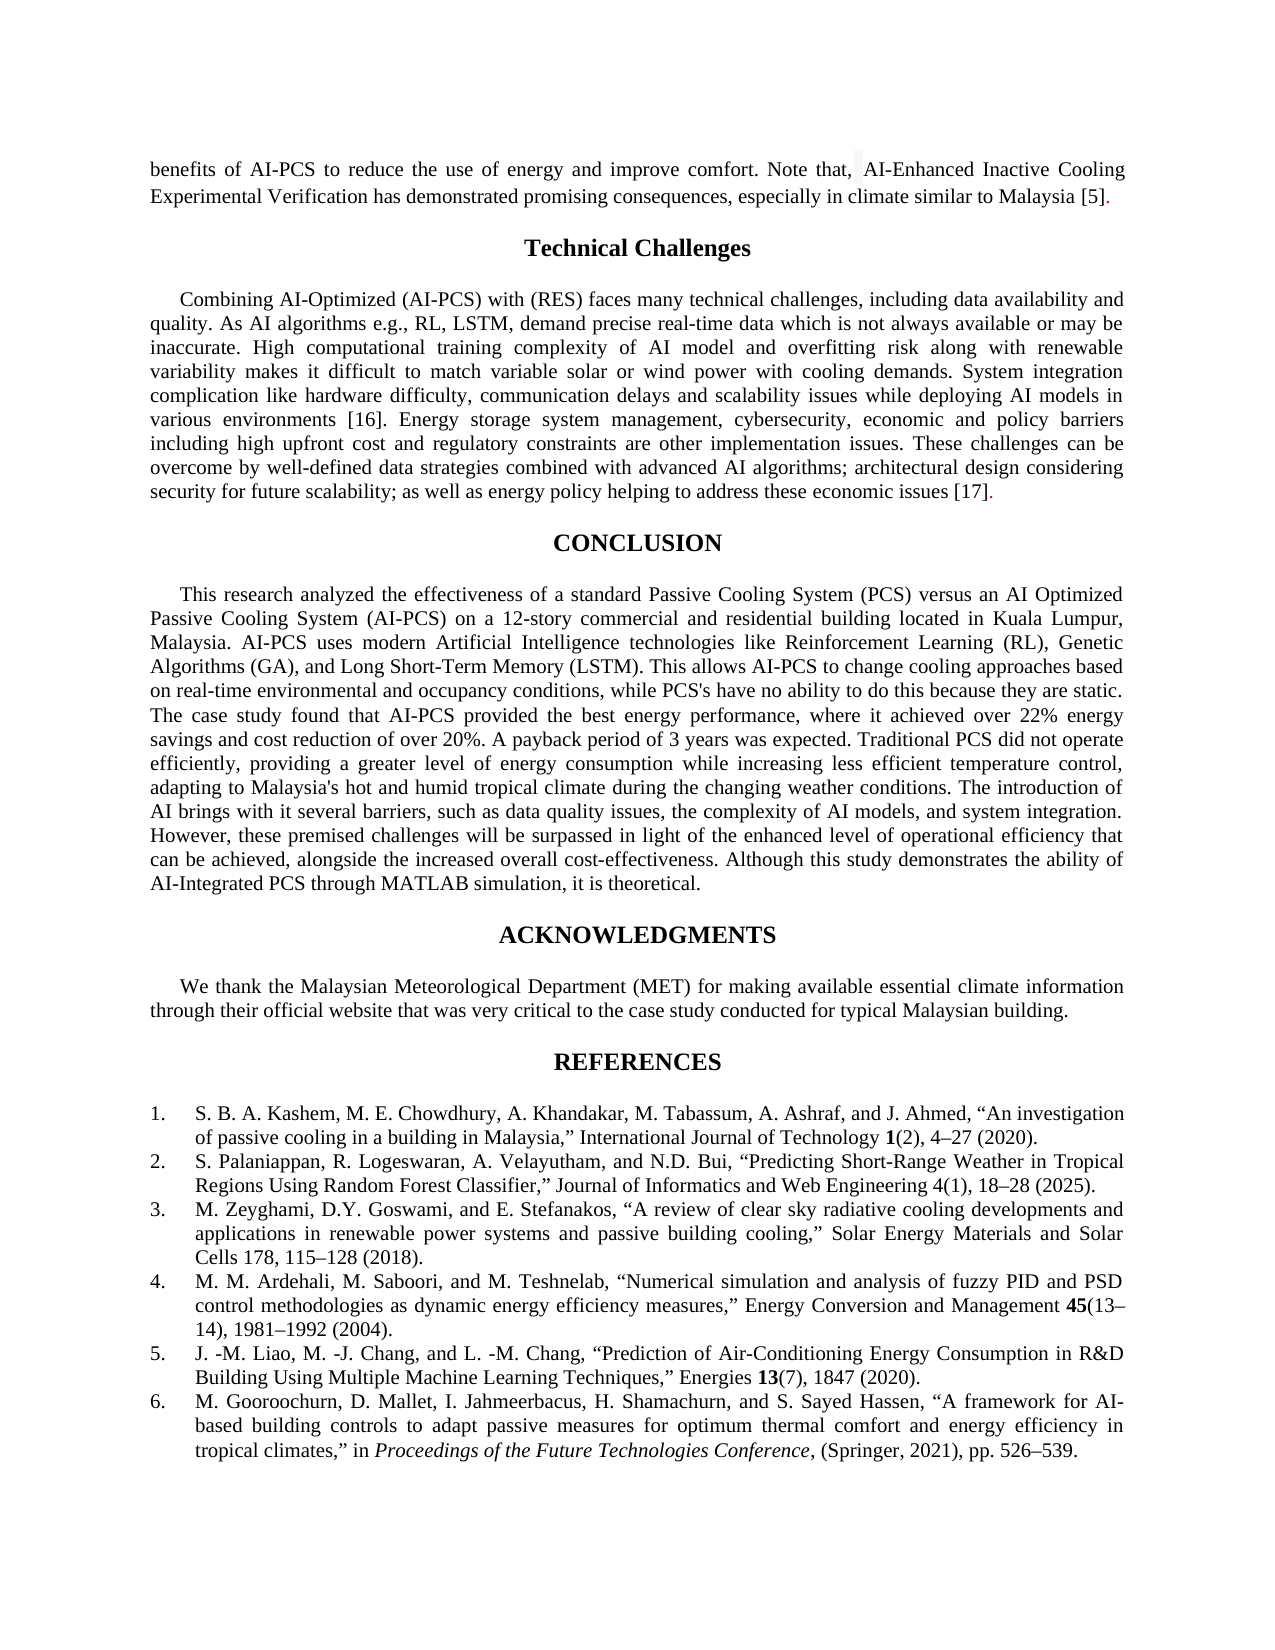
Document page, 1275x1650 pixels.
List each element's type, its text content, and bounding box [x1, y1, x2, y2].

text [150, 150, 1125, 208]
text We thank the Malaysian Meteorological Department (MET) for making available essential climate information through their official website that was very critical to the case study conducted for typical Malaysian building. [150, 974, 1125, 1022]
subtitle ACKNOWLEDGMENTS [150, 920, 1125, 949]
text S. B. A. Kashem, M. E. Chowdhury, A. Khandakar, M. Tabassum, A. Ashraf, and J. Ahmed, “An investigation of passive cooling in a building in Malaysia,” International Journal of Technology 1(2), 4–27 (2020). [150, 1101, 1125, 1149]
text Combining AI-Optimized (AI-PCS) with (RES) faces many technical challenges, including data availability and quality. As AI algorithms e.g., RL, LSTM, demand precise real-time data which is not always available or may be inaccurate. High computational training complexity of AI model and overfitting risk along with renewable variability makes it difficult to match variable solar or wind power with cooling demands. System integration complication like hardware difficulty, communication delays and scalability issues while deploying AI models in various environments [16]. Energy storage system management, cybersecurity, economic and policy barriers including high upfront cost and regulatory constraints are other implementation issues. These challenges can be overcome by well-defined data strategies combined with advanced AI algorithms; architectural design considering security for future scalability; as well as energy policy helping to address these economic issues [17]. [150, 287, 1125, 503]
text M. Zeyghami, D.Y. Goswami, and E. Stefanakos, “A review of clear sky radiative cooling developments and applications in renewable power systems and passive building cooling,” Solar Energy Materials and Solar Cells 178, 115–128 (2018). [150, 1197, 1125, 1269]
text M. Gooroochurn, D. Mallet, I. Jahmeerbacus, H. Shamachurn, and S. Sayed Hassen, “A framework for AI-based building controls to adapt passive measures for optimum thermal comfort and energy efficiency in tropical climates,” in Proceedings of the Future Technologies Conference, (Springer, 2021), pp. 526–539. [150, 1389, 1125, 1462]
text This research analyzed the effectiveness of a standard Passive Cooling System (PCS) versus an AI Optimized Passive Cooling System (AI-PCS) on a 12-story commercial and residential building located in Kuala Lumpur, Malaysia. AI-PCS uses modern Artificial Intelligence technologies like Reinforcement Learning (RL), Genetic Algorithms (GA), and Long Short-Term Memory (LSTM). This allows AI-PCS to change cooling approaches based on real-time environmental and occupancy conditions, while PCS's have no ability to do this because they are static. The case study found that AI-PCS provided the best energy performance, where it achieved over 22% energy savings and cost reduction of over 20%. A payback period of 3 years was expected. Traditional PCS did not operate efficiently, providing a greater level of energy consumption while increasing less efficient temperature control, adapting to Malaysia's hot and humid tropical climate during the changing weather conditions. The introduction of AI brings with it several barriers, such as data quality issues, the complexity of AI models, and system integration. However, these premised challenges will be surpassed in light of the enhanced level of operational efficiency that can be achieved, alongside the increased overall cost-effectiveness. Although this study demonstrates the ability of AI-Integrated PCS through MATLAB simulation, it is theoretical. [150, 582, 1125, 895]
text M. M. Ardehali, M. Saboori, and M. Teshnelab, “Numerical simulation and analysis of fuzzy PID and PSD control methodologies as dynamic energy efficiency measures,” Energy Conversion and Management 45(13–14), 1981–1992 (2004). [150, 1269, 1125, 1341]
text J. -M. Liao, M. -J. Chang, and L. -M. Chang, “Prediction of Air-Conditioning Energy Consumption in R&D Building Using Multiple Machine Learning Techniques,” Energies 13(7), 1847 (2020). [150, 1341, 1125, 1389]
subtitle CONCLUSION [150, 528, 1125, 557]
text S. Palaniappan, R. Logeswaran, A. Velayutham, and N.D. Bui, “Predicting Short-Range Weather in Tropical Regions Using Random Forest Classifier,” Journal of Informatics and Web Engineering 4(1), 18–28 (2025). [150, 1149, 1125, 1197]
subtitle Technical Challenges [150, 233, 1125, 262]
subtitle REFERENCES [150, 1047, 1125, 1076]
